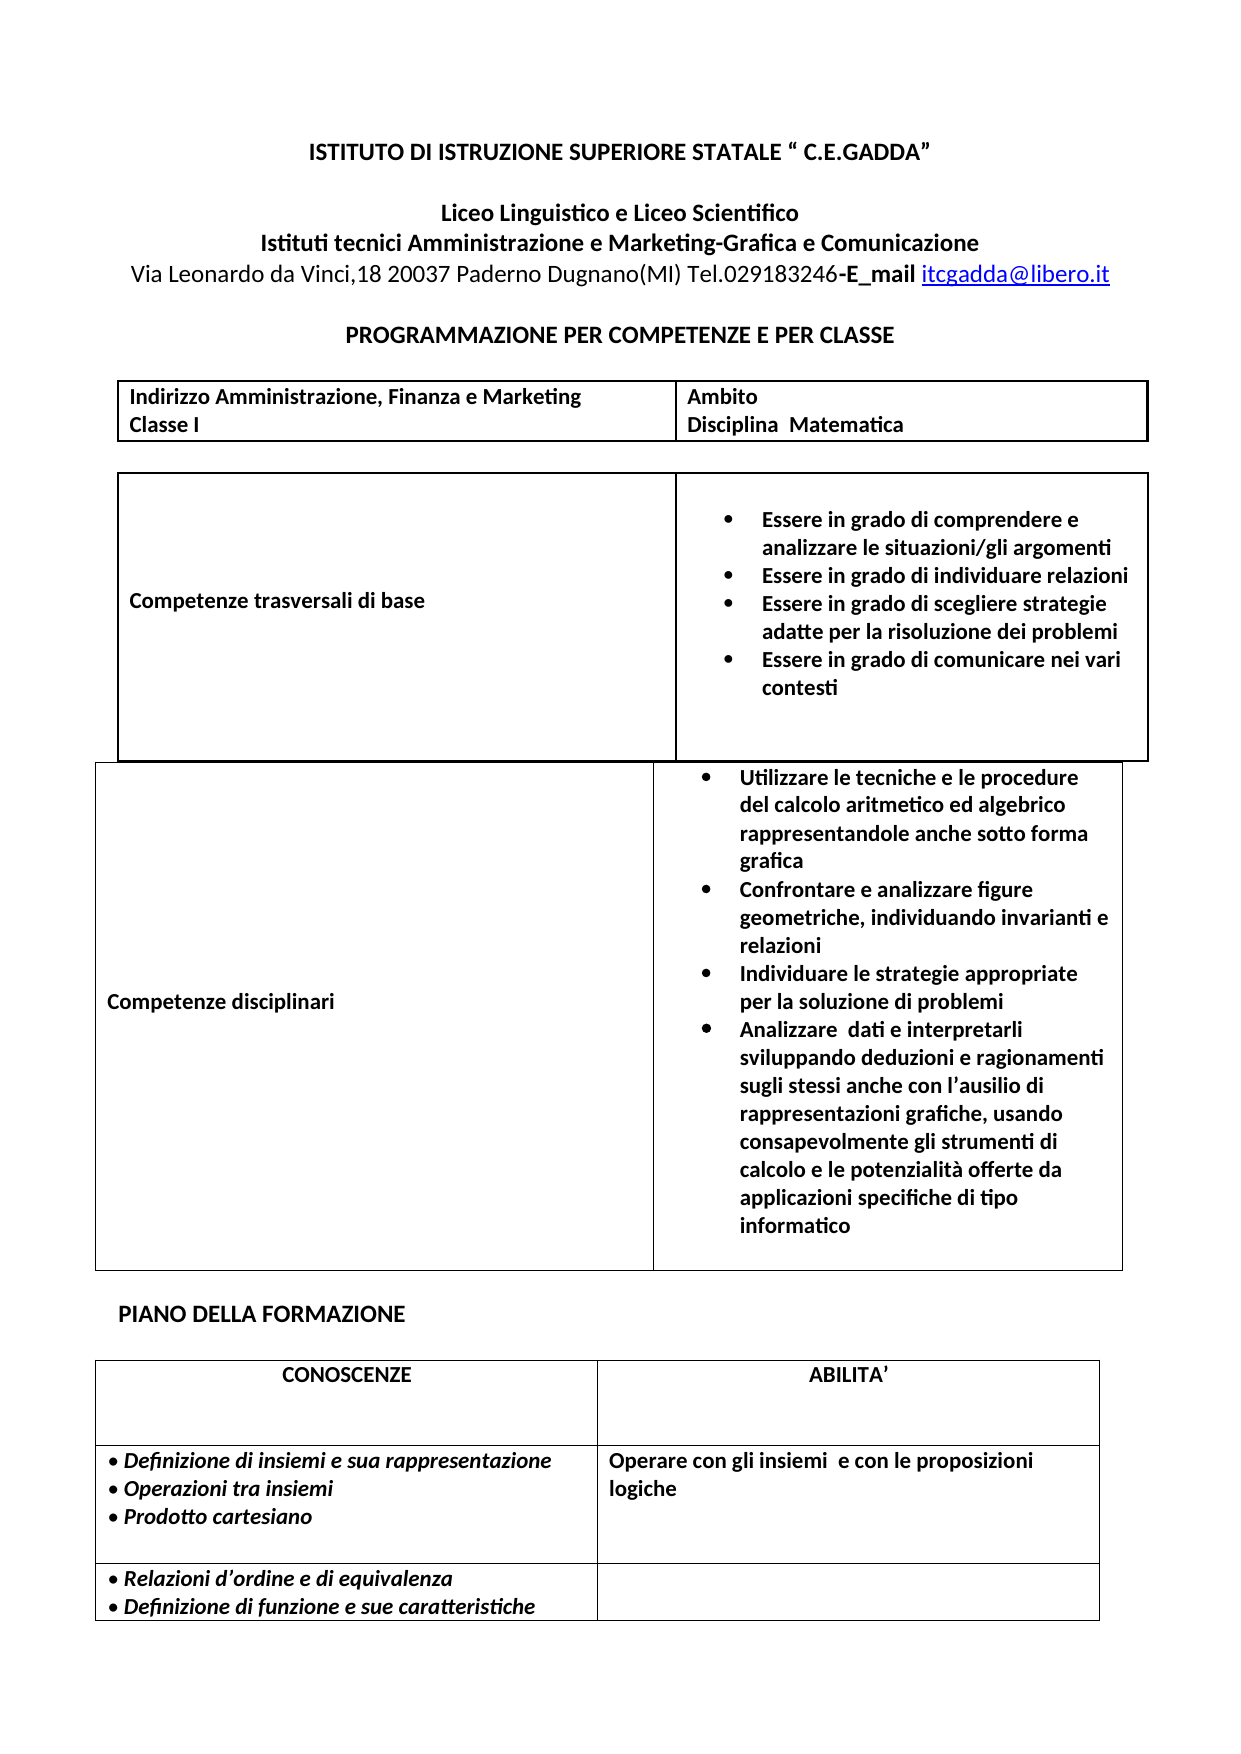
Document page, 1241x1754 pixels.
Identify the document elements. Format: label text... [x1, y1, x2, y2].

table_header Essere in grado di comprendere e analizzare le situazioni/gli argomenti Essere in grado di individuare relazioni Essere in grado di scegliere strategie adatte per la risoluzione dei problemi Essere in grado di comunicare nei vari contesti [677, 474, 1147, 759]
table_header Indirizzo Amministrazione, Finanza e Marketing Classe I [119, 382, 675, 439]
table_cell • Definizione di insiemi e sua rappresentazione • Operazioni tra insiemi • Prodotto cartesiano [96, 1446, 597, 1563]
text PROGRAMMAZIONE PER COMPETENZE E PER CLASSE [118, 319, 1122, 349]
table_header CONOSCENZE [96, 1361, 597, 1445]
text PIANO DELLA FORMAZIONE [118, 1298, 1122, 1329]
text Liceo Linguistico e Liceo Scientifico [118, 197, 1122, 227]
table_header ABILITA’ [598, 1361, 1099, 1445]
text ISTITUTO DI ISTRUZIONE SUPERIORE STATALE “ C.E.GADDA” [118, 136, 1122, 166]
text Istituti tecnici Amministrazione e Marketing-Grafica e Comunicazione [118, 227, 1122, 258]
table_header Utilizzare le tecniche e le procedure del calcolo aritmetico ed algebrico rappresentandole anche sotto forma grafica Confrontare e analizzare figure geometriche, individuando invarianti e relazioni Individuare le strategie appropriate per la soluzione di problemi Analizzare dati e interpretarli sviluppando deduzioni e ragionamenti sugli stessi anche con l’ausilio di rappresentazioni grafiche, usando consapevolmente gli strumenti di calcolo e le potenzialità offerte da applicazioni specifiche di tipo informatico [654, 763, 1122, 1269]
table_header Competenze disciplinari [96, 763, 653, 1269]
text Via Leonardo da Vinci,18 20037 Paderno Dugnano(MI) Tel.029183246-E_mail itcgadda@libero.it [118, 258, 1122, 288]
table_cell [598, 1564, 1099, 1620]
table_header Competenze trasversali di base [119, 474, 675, 759]
table_cell Operare con gli insiemi e con le proposizioni logiche [598, 1446, 1099, 1563]
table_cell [96, 1564, 597, 1620]
table_header Ambito Disciplina Matematica [677, 382, 1146, 439]
